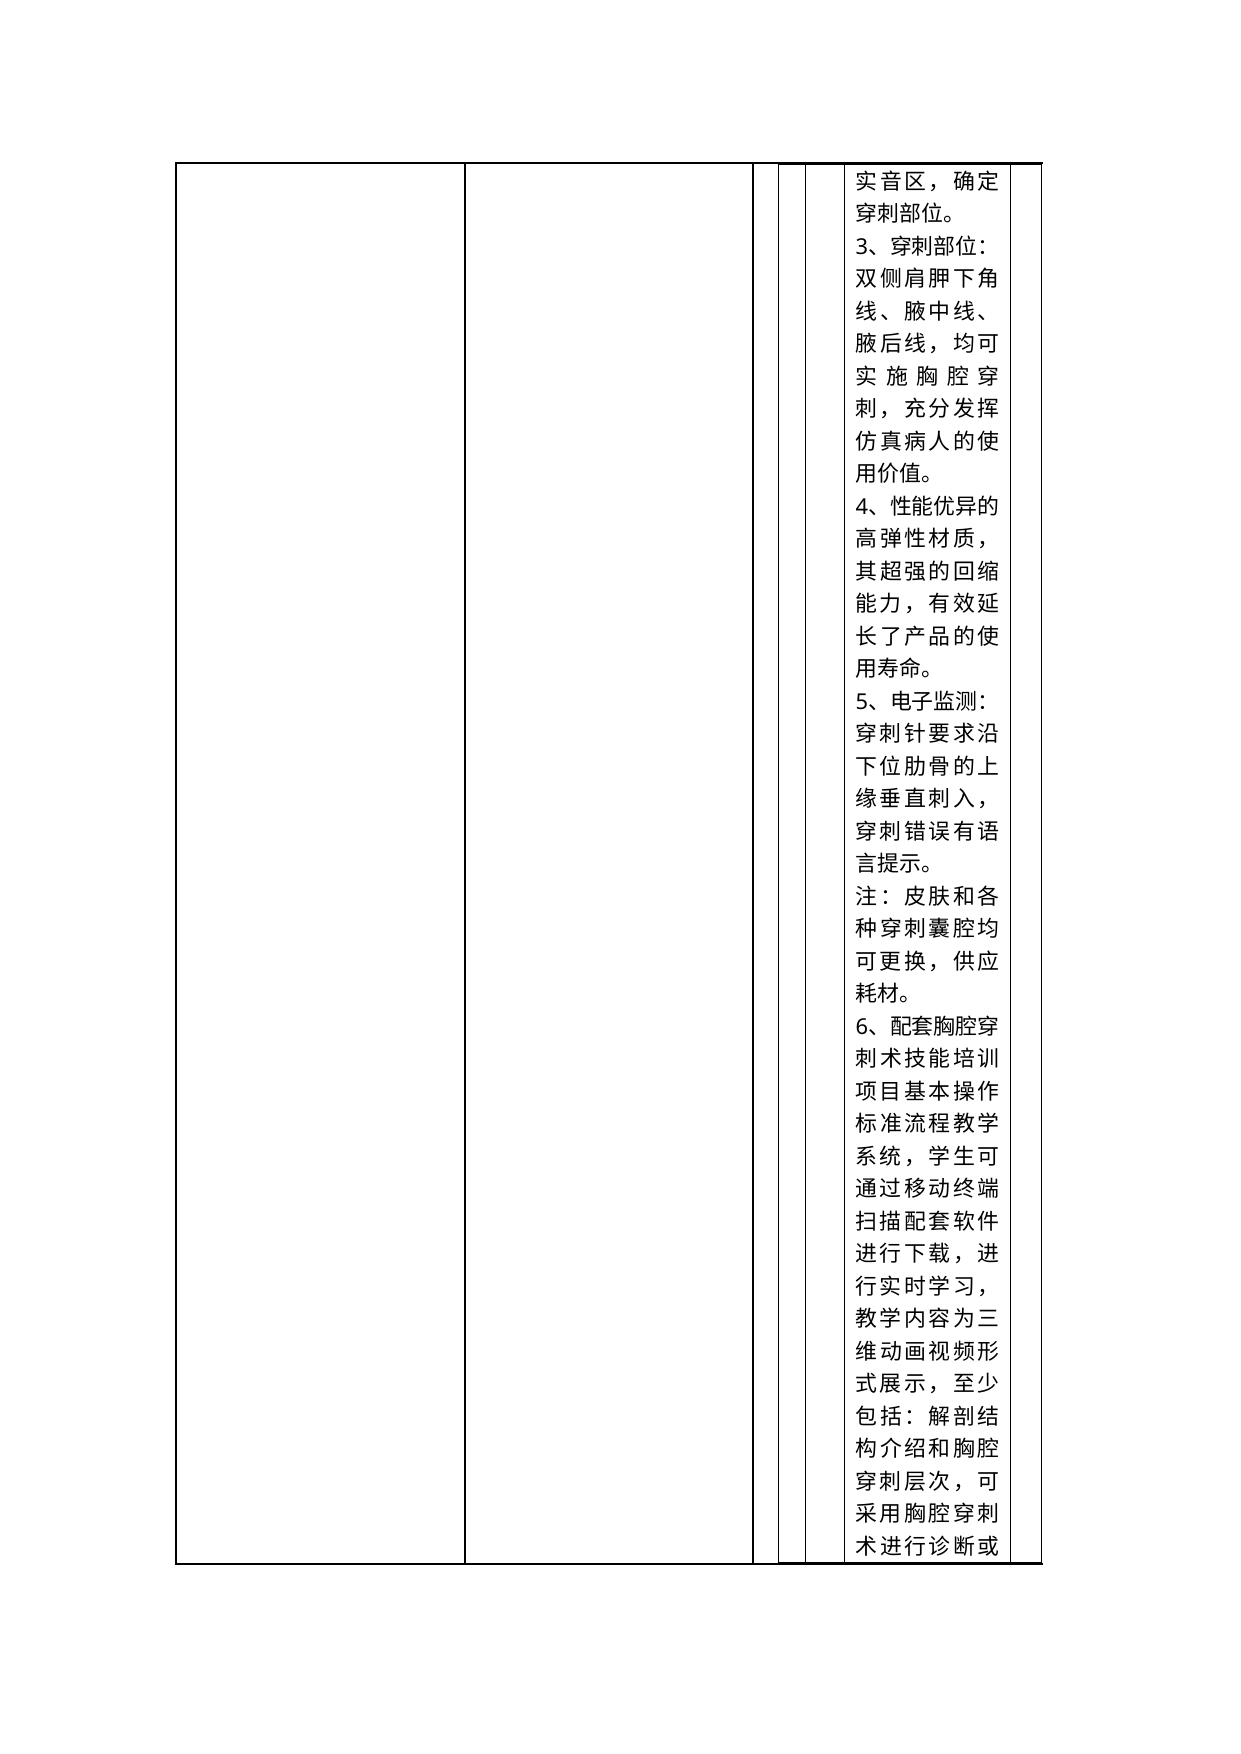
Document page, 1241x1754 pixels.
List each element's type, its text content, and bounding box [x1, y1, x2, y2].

table_cell 2 [177, 164, 464, 1563]
table_cell [845, 165, 1010, 1562]
table_cell [1011, 165, 1041, 1562]
table_cell [754, 164, 778, 1563]
table_cell [466, 164, 752, 1563]
table_cell [779, 165, 805, 1562]
table_cell [806, 165, 844, 1562]
